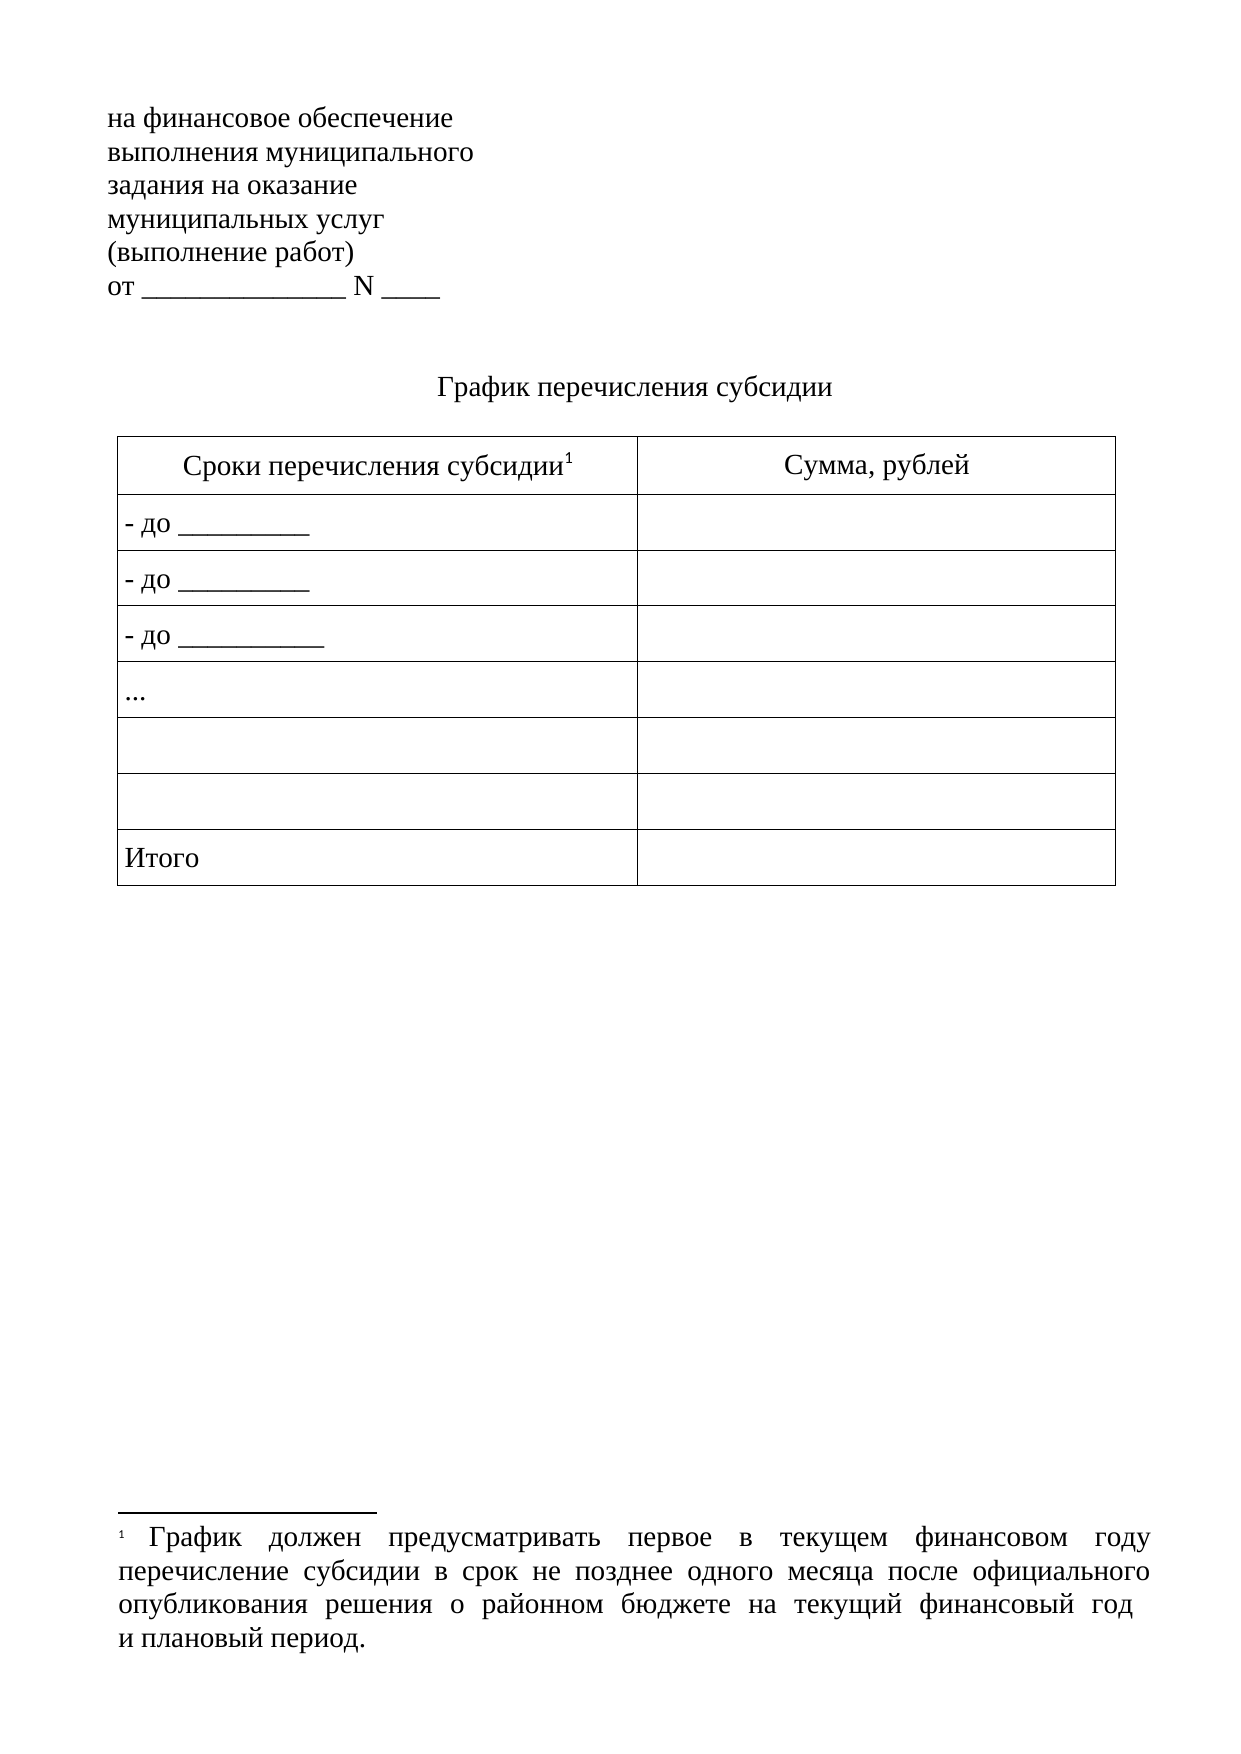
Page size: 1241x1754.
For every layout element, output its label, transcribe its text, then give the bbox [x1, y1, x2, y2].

table_cell [638, 830, 1115, 884]
table_cell Итого [118, 830, 637, 884]
text График перечисления субсидии [118, 369, 1152, 402]
table_cell [118, 718, 637, 773]
table_header Сроки перечисления субсидии [118, 437, 637, 494]
table_cell [118, 774, 637, 829]
table_cell - до __________ [118, 606, 637, 661]
table_cell [638, 718, 1115, 773]
table_cell ... [118, 662, 637, 717]
table_cell - до _________ [118, 495, 637, 549]
table_header Сумма, рублей [638, 437, 1115, 494]
table_cell [638, 774, 1115, 829]
table_cell [638, 606, 1115, 661]
table_cell [638, 551, 1115, 605]
table_cell - до _________ [118, 551, 637, 605]
table_cell [638, 662, 1115, 717]
table_cell [638, 495, 1115, 549]
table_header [96, 100, 509, 302]
